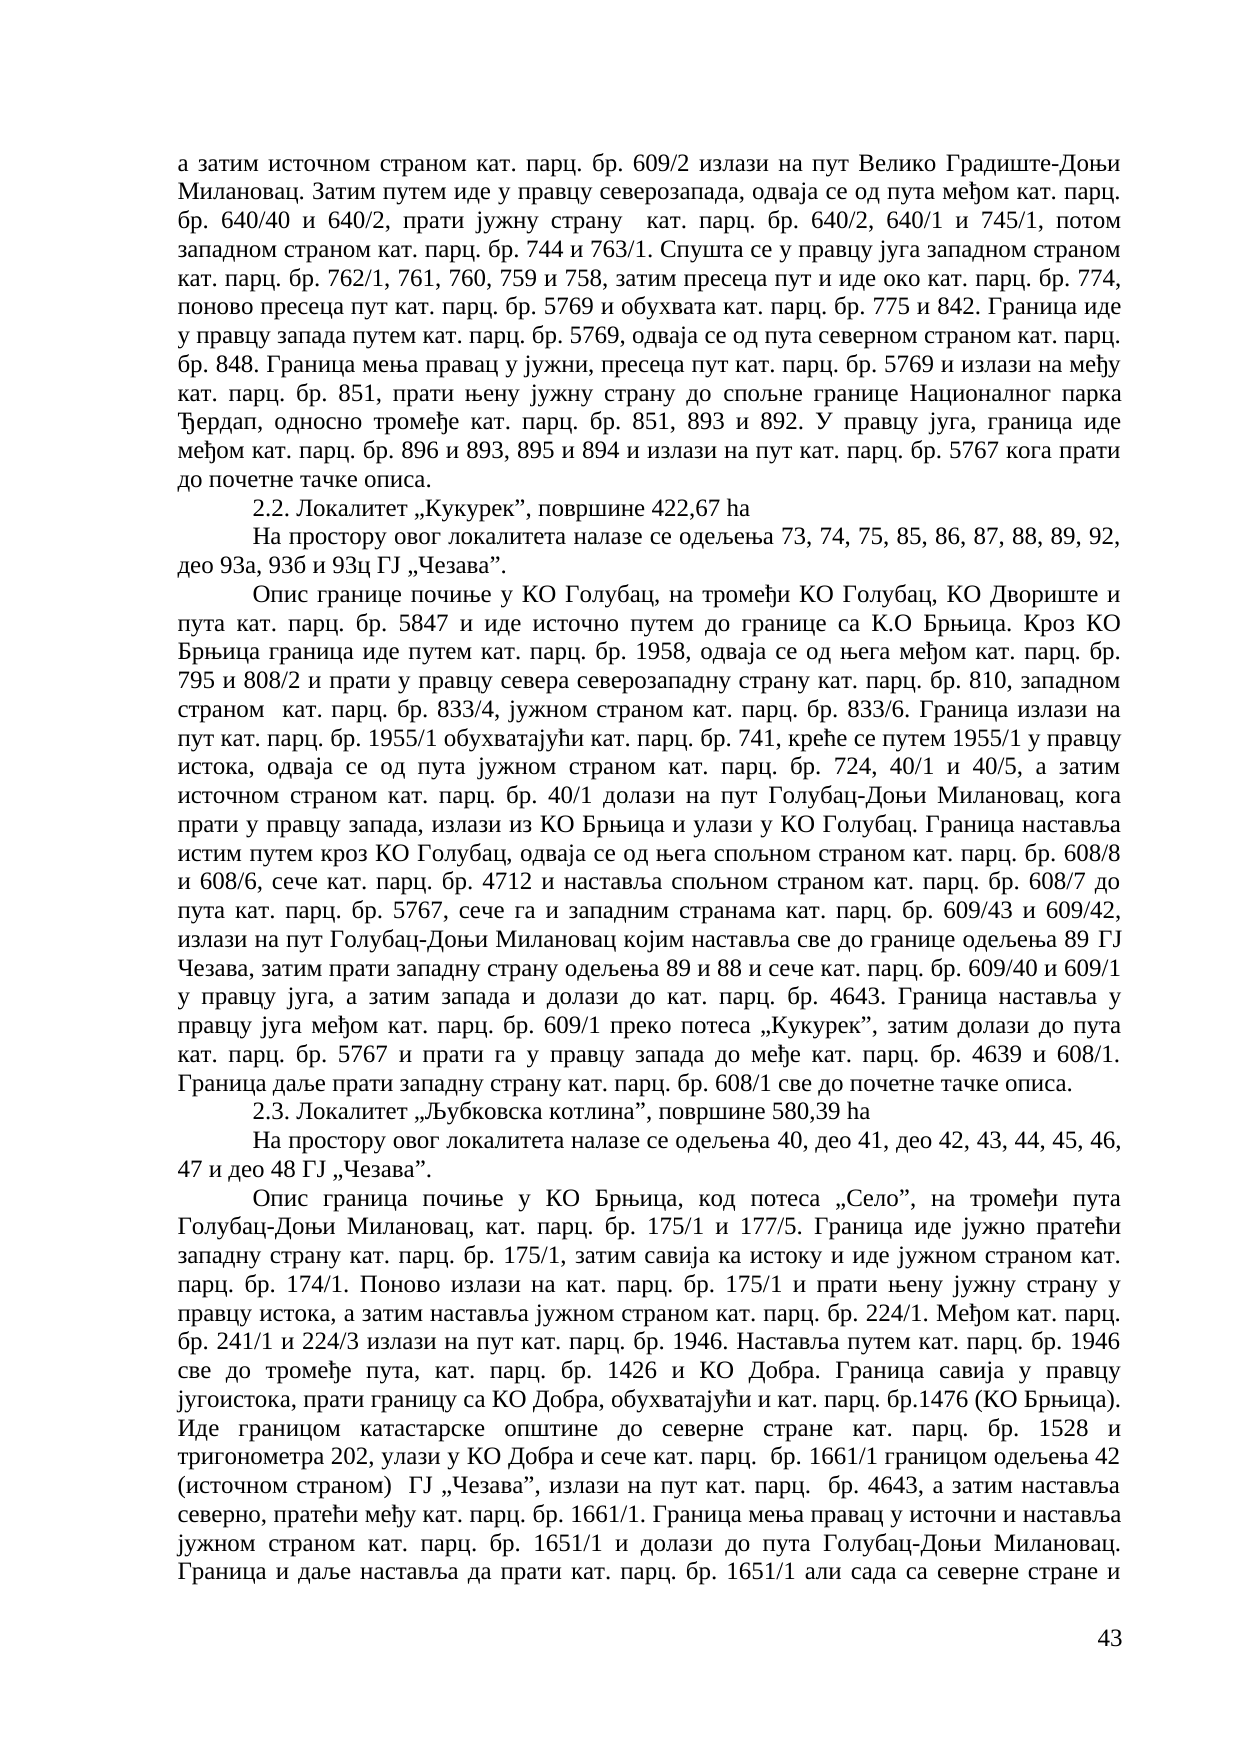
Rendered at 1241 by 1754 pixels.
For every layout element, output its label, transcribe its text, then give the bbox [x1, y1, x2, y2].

text На простору овог локалитета налазе се одељења 40, део 41, део 42, 43, 44, 45, 46, 47 и део 48 ГЈ „Чезаваˮ. [177, 1125, 1122, 1183]
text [177, 1183, 1122, 1585]
text 2.3. Локалитет „Љубковска котлинаˮ, површине 580,39 ha [177, 1096, 1122, 1125]
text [177, 148, 1122, 493]
text На простору овог локалитета налазе се одељења 73, 74, 75, 85, 86, 87, 88, 89, 92, део 93а, 93б и 93ц ГЈ „Чезаваˮ. [177, 521, 1122, 579]
text 2.2. Локалитет „Кукурекˮ, површине 422,67 ha [177, 493, 1122, 521]
text Опис границе почиње у КО Голубац, на тромеђи КО Голубац, КО Двориште и пута кат. парц. бр. 5847 и иде источно путем до границе са К.О Брњица. Кроз КО Брњица граница иде путем кат. парц. бр. 1958, одваја се од њега међом кат. парц. бр. 795 и 808/2 и прати у правцу севера северозападну страну кат. парц. бр. 810, западном страном кат. парц. бр. 833/4, јужном страном кат. парц. бр. 833/6. Граница излази на пут кат. парц. бр. 1955/1 обухватајући кат. парц. бр. 741, креће се путем 1955/1 у правцу истока, одваја се од пута јужном страном кат. парц. бр. 724, 40/1 и 40/5, а затим источном страном кат. парц. бр. 40/1 долази на пут Голубац-Доњи Милановац, кога прати у правцу запада, излази из КО Брњица и улази у КО Голубац. Граница наставља истим путем кроз КО Голубац, одваја се од њега спољном страном кат. парц. бр. 608/8 и 608/6, сече кат. парц. бр. 4712 и наставља спољном страном кат. парц. бр. 608/7 до пута кат. парц. бр. 5767, сече га и западним странама кат. парц. бр. 609/43 и 609/42, излази на пут Голубац-Доњи Милановац којим наставља све до границе одељења 89 ГЈ Чезава, затим прати западну страну одељења 89 и 88 и сече кат. парц. бр. 609/40 и 609/1 у правцу југа, а затим запада и долази до кат. парц. бр. 4643. Граница наставља у правцу југа међом кат. парц. бр. 609/1 преко потеса „Кукурекˮ, затим долази до пута кат. парц. бр. 5767 и прати га у правцу запада до међе кат. парц. бр. 4639 и 608/1. Граница даље прати западну страну кат. парц. бр. 608/1 све до почетне тачке описа. [177, 579, 1122, 1096]
